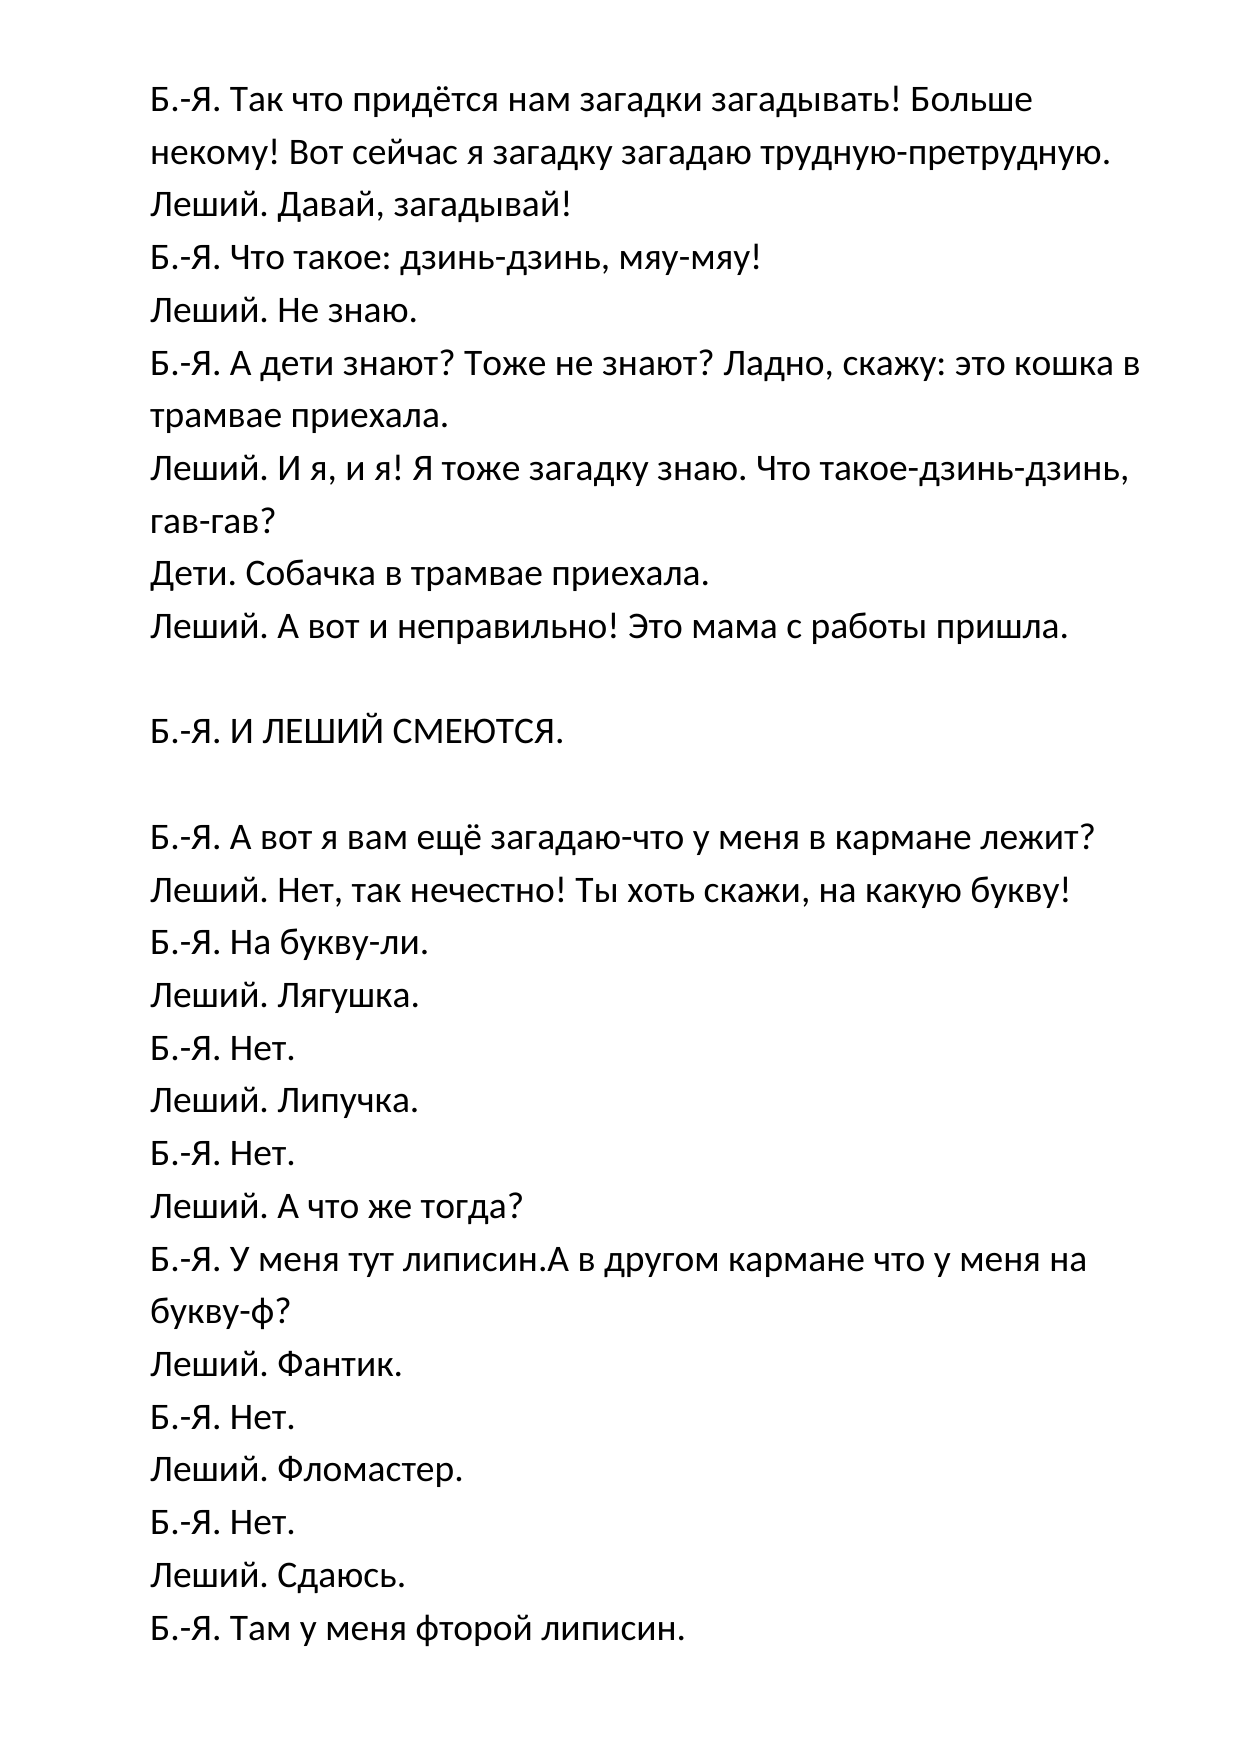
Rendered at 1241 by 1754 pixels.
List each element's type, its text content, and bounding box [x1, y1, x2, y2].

list Леший. И я, и я! Я тоже загадку знаю. Что такое-дзинь-дзинь, гав-гав? [150, 444, 1165, 542]
list Б.-Я. Нет. [150, 1393, 1165, 1438]
list Б.-Я. А вот я вам ещё загадаю-что у меня в кармане лежит? [150, 813, 1165, 859]
list Б.-Я. Там у меня фторой липисин. [150, 1603, 1165, 1649]
list Дети. Собачка в трамвае приехала. [150, 549, 1165, 595]
list Леший. Липучка. [150, 1076, 1165, 1122]
list Б.-Я. Что такое: дзинь-дзинь, мяу-мяу! [150, 233, 1165, 279]
list Леший. Фантик. [150, 1340, 1165, 1386]
list Б.-Я. И ЛЕШИЙ СМЕЮТСЯ. [150, 707, 1165, 753]
list Леший. Фломастер. Б.-Я. Нет. [150, 1445, 1165, 1544]
list Б.-Я. У меня тут липисин.А в другом кармане что у меня на букву-ф? [150, 1234, 1165, 1333]
list Б.-Я. Нет. [150, 1129, 1165, 1175]
list Леший. Давай, загадывай! [150, 180, 1165, 226]
list Б.-Я. На букву-ли. [150, 918, 1165, 964]
list Леший. А вот и неправильно! Это мама с работы пришла. [150, 602, 1165, 648]
list Б.-Я. А дети знают? Тоже не знают? Ладно, скажу: это кошка в трамвае приехала. [150, 338, 1165, 437]
list Б.-Я. Так что придётся нам загадки загадывать! Больше некому! Вот сейчас я загадку загадаю трудную-претрудную. [150, 75, 1165, 173]
list Леший. Сдаюсь. [150, 1551, 1165, 1597]
list Б.-Я. Нет. [150, 1024, 1165, 1069]
list Леший. А что же тогда? [150, 1182, 1165, 1228]
list Леший. Лягушка. [150, 971, 1165, 1017]
list Леший. Не знаю. [150, 286, 1165, 332]
list Леший. Нет, так нечестно! Ты хоть скажи, на какую букву! [150, 866, 1165, 911]
